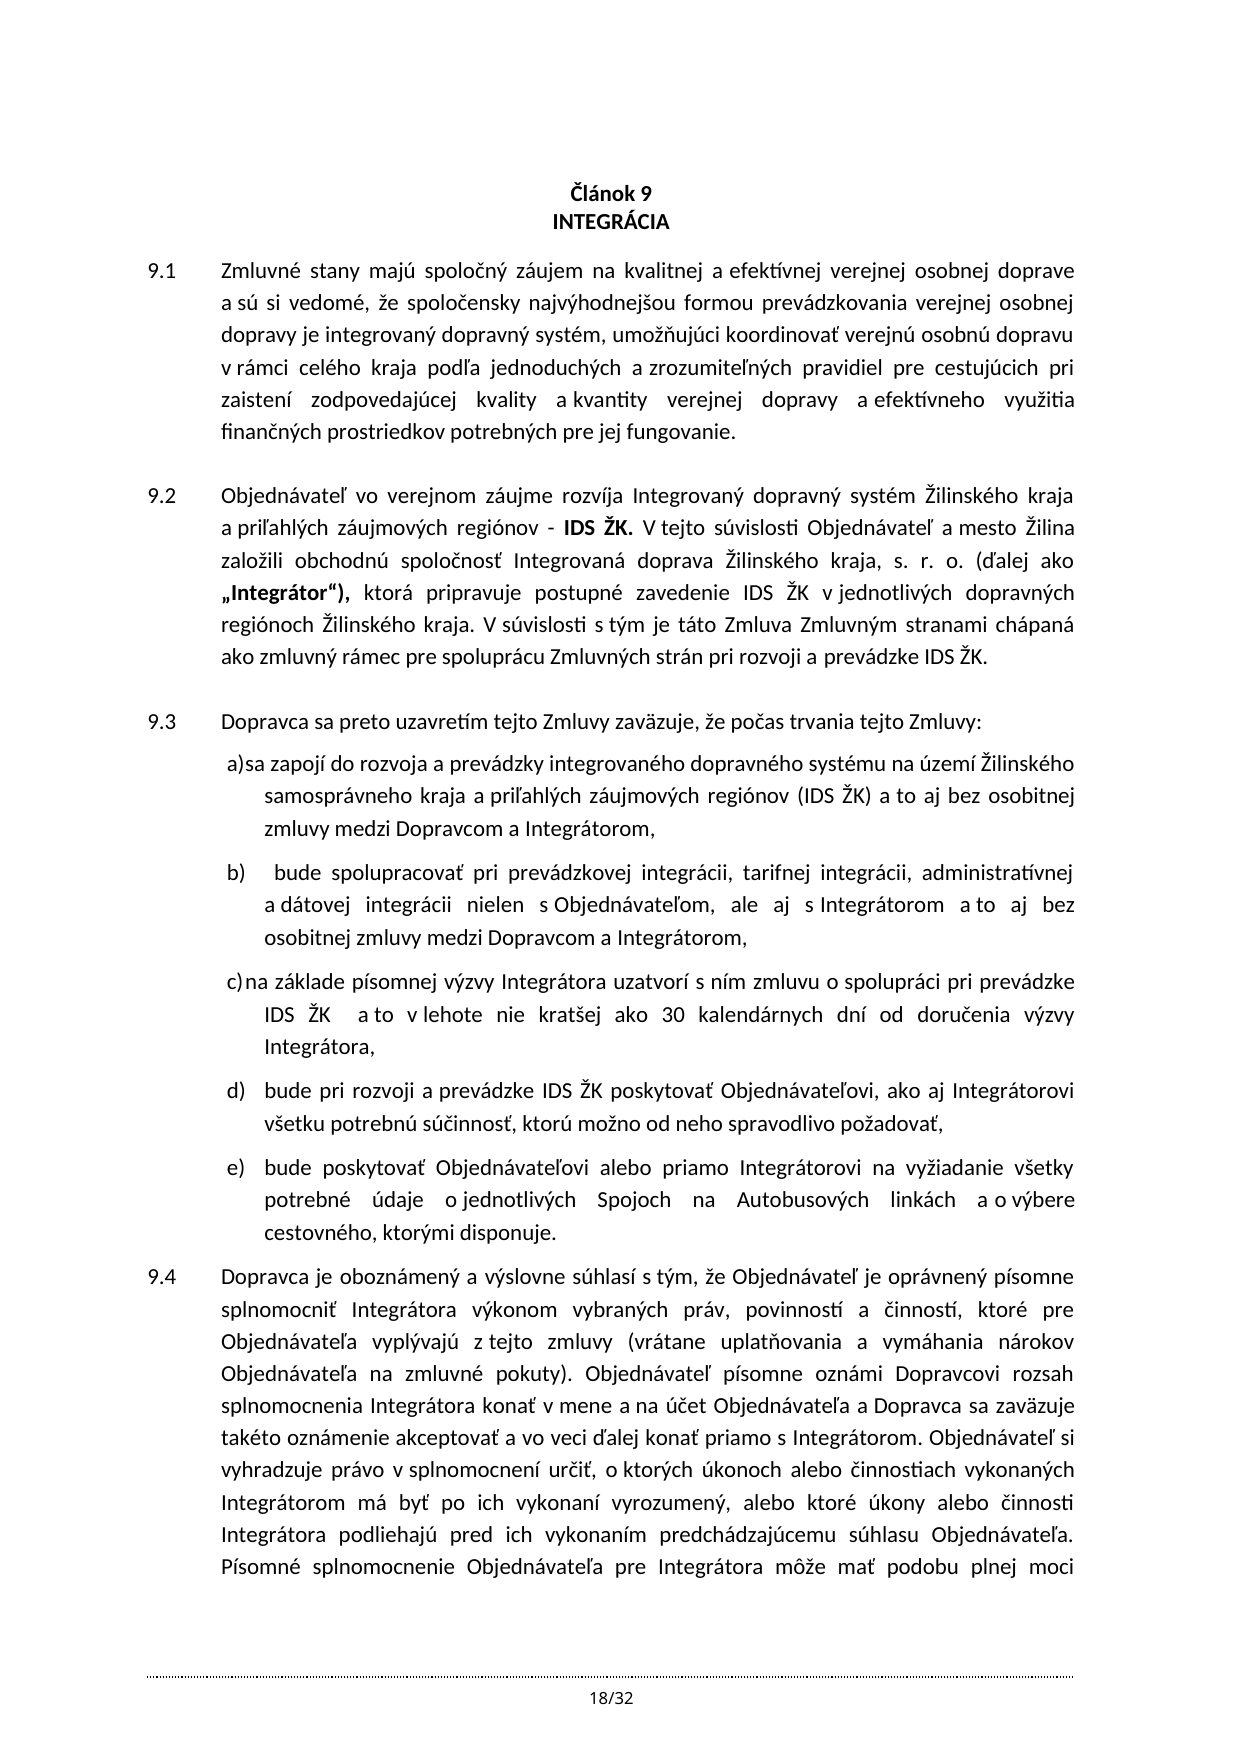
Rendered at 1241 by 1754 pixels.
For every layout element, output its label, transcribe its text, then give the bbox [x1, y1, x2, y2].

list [147, 1262, 1075, 1580]
list bude spolupracovať pri prevádzkovej integrácii, tarifnej integrácii, administratívnej a dátovej integrácii nielen s Objednávateľom, ale aj s Integrátorom a to aj bez osobitnej zmluvy medzi Dopravcom a Integrátorom, [227, 858, 1075, 951]
list 9.3 Dopravca sa preto uzavretím tejto Zmluvy zaväzuje, že počas trvania tejto Zmluvy: [147, 707, 1075, 736]
list bude poskytovať Objednávateľovi alebo priamo Integrátorovi na vyžiadanie všetky potrebné údaje o jednotlivých Spojoch na Autobusových linkách a o výbere cestovného, ktorými disponuje. [227, 1153, 1075, 1246]
list na základe písomnej výzvy Integrátora uzatvorí s ním zmluvu o spolupráci pri prevádzke IDS ŽK a to v lehote nie kratšej ako 30 kalendárnych dní od doručenia výzvy Integrátora, [227, 967, 1075, 1060]
list Zmluvné stany majú spoločný záujem na kvalitnej a efektívnej verejnej osobnej doprave a sú si vedomé, že spoločensky najvýhodnejšou formou prevádzkovania verejnej osobnej dopravy je integrovaný dopravný systém, umožňujúci koordinovať verejnú osobnú dopravu v rámci celého kraja podľa jednoduchých a zrozumiteľných pravidiel pre cestujúcich pri zaistení zodpovedajúcej kvality a kvantity verejnej dopravy a efektívneho využitia finančných prostriedkov potrebných pre jej fungovanie. [147, 256, 1075, 445]
list sa zapojí do rozvoja a prevádzky integrovaného dopravného systému na území Žilinského samosprávneho kraja a priľahlých záujmových regiónov (IDS ŽK) a to aj bez osobitnej zmluvy medzi Dopravcom a Integrátorom, [227, 749, 1075, 842]
text Článok 9 [147, 179, 1075, 207]
list bude pri rozvoji a prevádzke IDS ŽK poskytovať Objednávateľovi, ako aj Integrátorovi všetku potrebnú súčinnosť, ktorú možno od neho spravodlivo požadovať, [227, 1077, 1075, 1137]
list INTEGRÁCIA [147, 207, 1075, 235]
list Objednávateľ vo verejnom záujme rozvíja Integrovaný dopravný systém Žilinského kraja a priľahlých záujmových regiónov - IDS ŽK. V tejto súvislosti Objednávateľ a mesto Žilina založili obchodnú spoločnosť Integrovaná doprava Žilinského kraja, s. r. o. (ďalej ako „Integrátor“), ktorá pripravuje postupné zavedenie IDS ŽK v jednotlivých dopravných regiónoch Žilinského kraja. V súvislosti s tým je táto Zmluva Zmluvným stranami chápaná ako zmluvný rámec pre spoluprácu Zmluvných strán pri rozvoji a prevádzke IDS ŽK. [147, 481, 1075, 670]
